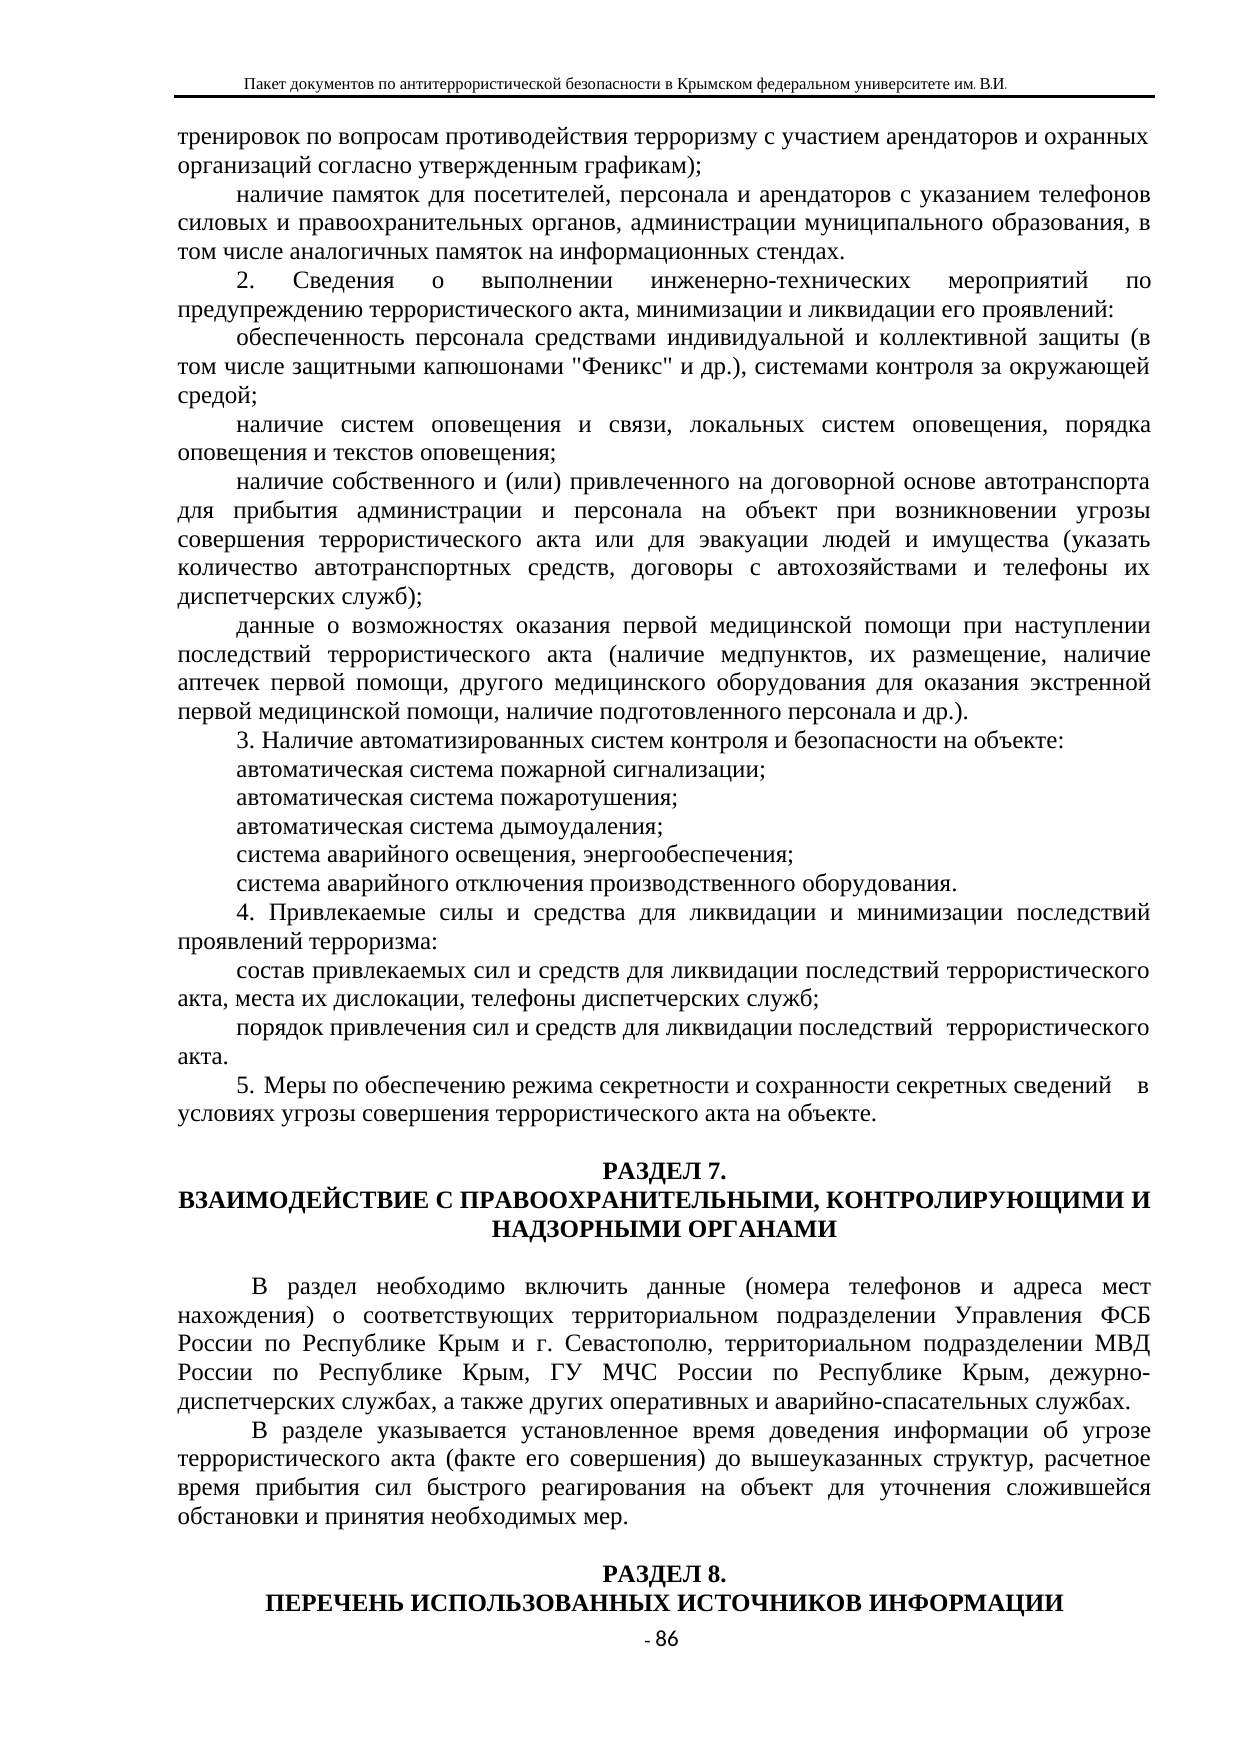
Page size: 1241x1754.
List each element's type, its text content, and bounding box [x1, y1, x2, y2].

text порядок привлечения сил и средств для ликвидации последствий террористического [236, 1012, 1167, 1041]
text РАЗДЕЛ 7. [306, 1156, 1022, 1185]
text РАЗДЕЛ 8. [306, 1559, 1022, 1588]
text наличие памяток для посетителей, персонала и арендаторов с указанием телефонов силовых и правоохранительных органов, администрации муниципального образования, в том числе аналогичных памяток на информационных стендах. [177, 179, 1152, 265]
list Меры по обеспечению режима секретности и сохранности секретных сведений в [236, 1070, 1167, 1098]
list Привлекаемые силы и средства для ликвидации и минимизации последствий проявлений терроризма: [177, 897, 1151, 955]
text автоматическая система пожаротушения; автоматическая система дымоудаления; [236, 782, 680, 840]
text система аварийного отключения производственного оборудования. [236, 868, 1167, 897]
list Сведения о выполнении инженерно-технических мероприятий по предупреждению террористического акта, минимизации и ликвидации его проявлений: [177, 265, 1152, 322]
text тренировок по вопросам противодействия терроризму с участием арендаторов и охранных организаций согласно утвержденным графикам); [177, 121, 1167, 179]
text обеспеченность персонала средствами индивидуальной и коллективной защиты (в том числе защитными капюшонами "Феникс" и др.), системами контроля за окружающей средой; [177, 322, 1151, 409]
text наличие систем оповещения и связи, локальных систем оповещения, порядка оповещения и текстов оповещения; [177, 409, 1152, 466]
list Наличие автоматизированных систем контроля и безопасности на объекте: автоматическая система пожарной сигнализации; [236, 725, 1065, 782]
text ПЕРЕЧЕНЬ ИСПОЛЬЗОВАННЫХ ИСТОЧНИКОВ ИНФОРМАЦИИ [161, 1588, 1167, 1617]
text ВЗАИМОДЕЙСТВИЕ С ПРАВООХРАНИТЕЛЬНЫМИ, КОНТРОЛИРУЮЩИМИ И НАДЗОРНЫМИ ОРГАНАМИ [161, 1185, 1167, 1243]
text условиях угрозы совершения террористического акта на объекте. [177, 1098, 1167, 1127]
text состав привлекаемых сил и средств для ликвидации последствий террористического акта, места их дислокации, телефоны диспетчерских служб; [177, 955, 1151, 1012]
text данные о возможностях оказания первой медицинской помощи при наступлении последствий террористического акта (наличие медпунктов, их размещение, наличие аптечек первой помощи, другого медицинского оборудования для оказания экстренной первой медицинской помощи, наличие подготовленного персонала и др.). [177, 610, 1152, 725]
text В разделе указывается установленное время доведения информации об угрозе террористического акта (факте его совершения) до вышеуказанных структур, расчетное время прибытия сил быстрого реагирования на объект для уточнения сложившейся обстановки и принятия необходимых мер. [177, 1415, 1152, 1530]
text акта. [177, 1041, 1167, 1070]
text система аварийного освещения, энергообеспечения; [236, 840, 1167, 868]
text наличие собственного и (или) привлеченного на договорной основе автотранспорта для прибытия администрации и персонала на объект при возникновении угрозы совершения террористического акта или для эвакуации людей и имущества (указать количество автотранспортных средств, договоры с автохозяйствами и телефоны их диспетчерских служб); [177, 466, 1151, 610]
text В раздел необходимо включить данные (номера телефонов и адреса мест нахождения) о соответствующих территориальном подразделении Управления ФСБ России по Республике Крым и г. Севастополю, территориальном подразделении МВД России по Республике Крым, ГУ МЧС России по Республике Крым, дежурно- диспетчерских службах, а также других оперативных и аварийно-спасательных службах. [177, 1271, 1152, 1415]
